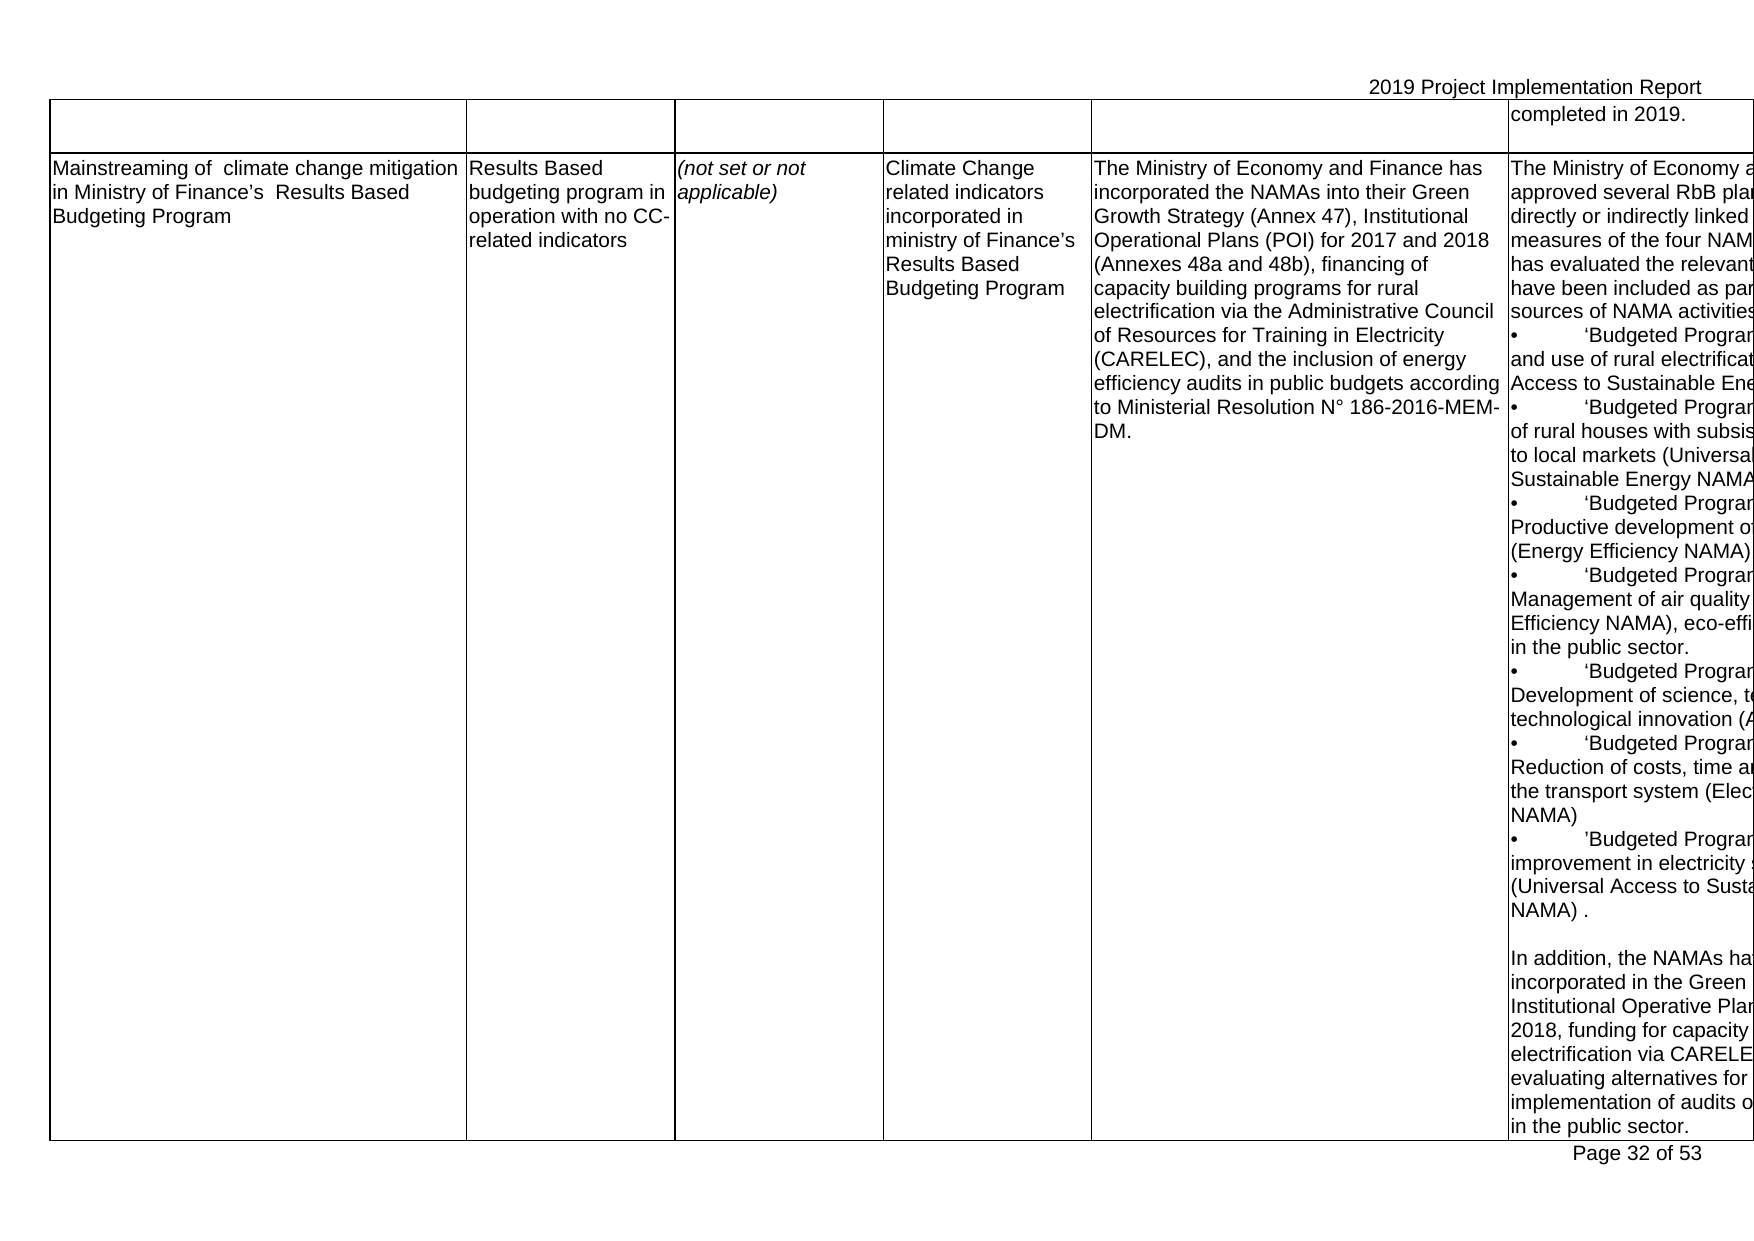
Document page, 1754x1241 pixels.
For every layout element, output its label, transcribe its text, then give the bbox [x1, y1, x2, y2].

table_cell Mainstreaming of climate change mitigation in Ministry of Finance’s Results Based Budgeting Program [51, 154, 466, 1140]
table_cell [1509, 100, 1753, 152]
table_cell The Ministry of Economy and Finances has approved several RbB plans (PPR) that are directly or indirectly linked to the mitigation measures of the four NAMAs. The Project has evaluated the relevant programs, which have been included as part of the financial sources of NAMA activities: • ‘Budgeted Program 0046’: Access and use of rural electrification (Universal Access to Sustainable Energy NAMA) • ‘Budgeted Program 0118’: Accesso of rural houses with subsistence economies to local markets (Universal Access to Sustainable Energy NAMA) • ‘Budgeted Program 0093’: Productive development of business (Energy Efficiency NAMA). • ‘Budgeted Program 0096’ Management of air quality (Energy Efficiency NAMA), eco-efficient improvement in the public sector. • ‘Budgeted Program 0137’: Development of science, technology, and technological innovation (All four NAMAs) • ‘Budgeted Program 0138’: Reduction of costs, time and security risks in the transport system (Electric Transport NAMA) • ’Budgeted Program 0145’: Quality improvement in electricity services (Universal Access to Sustainable Energy NAMA) . In addition, the NAMAs have been incorporated in the Green Growth Strategy, Institutional Operative Plans for 2017 and 2018, funding for capacity building for rural electrification via CARELEC; and is evaluating alternatives for the financing and implementation of audits of energy efficiency in the public sector. [1509, 154, 1753, 1140]
table_cell The Ministry of Economy and Finance has incorporated the NAMAs into their Green Growth Strategy (Annex 47), Institutional Operational Plans (POI) for 2017 and 2018 (Annexes 48a and 48b), financing of capacity building programs for rural electrification via the Administrative Council of Resources for Training in Electricity (CARELEC), and the inclusion of energy efficiency audits in public budgets according to Ministerial Resolution N° 186-2016-MEM-DM. [1092, 154, 1508, 1140]
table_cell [467, 100, 674, 152]
table_cell Results Based budgeting program in operation with no CC-related indicators [467, 154, 674, 1140]
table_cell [676, 100, 883, 152]
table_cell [884, 100, 1091, 152]
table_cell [1092, 100, 1508, 152]
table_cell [51, 100, 466, 152]
table_cell Climate Change related indicators incorporated in ministry of Finance’s Results Based Budgeting Program [884, 154, 1091, 1140]
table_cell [676, 154, 883, 1140]
